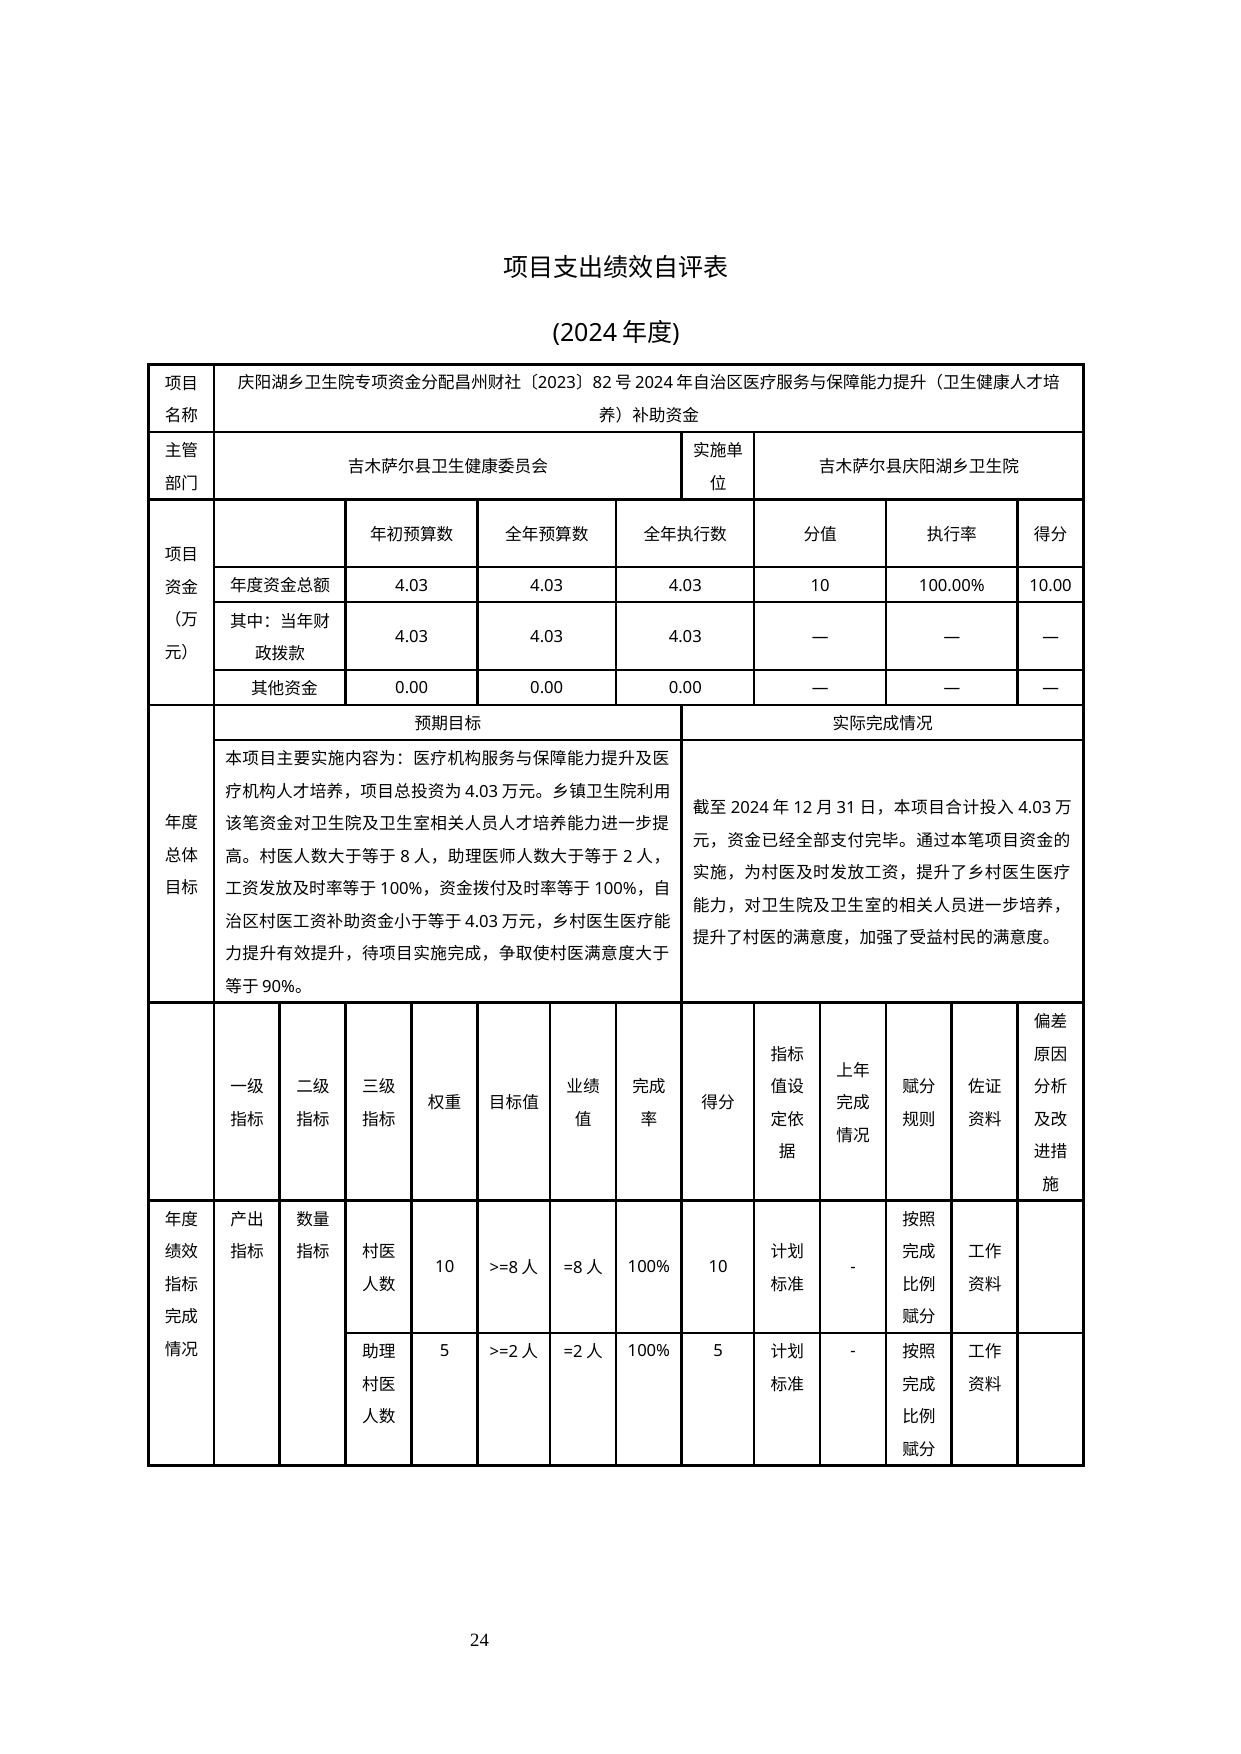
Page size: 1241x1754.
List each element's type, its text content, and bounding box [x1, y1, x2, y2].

table_cell 佐证资料 [953, 1004, 1016, 1199]
table_cell 年初预算数 [347, 501, 476, 566]
table_cell 预期目标 [215, 706, 680, 739]
table_cell [1019, 1202, 1082, 1331]
table_cell 其中：当年财政拨款 [215, 603, 344, 668]
table_cell 0.00 [617, 671, 753, 703]
table_cell 10 [413, 1202, 476, 1331]
table_cell 全年执行数 [617, 501, 753, 566]
table_cell 10.00 [1019, 568, 1082, 601]
table_cell 实施单位 [683, 433, 753, 498]
table_cell 分值 [755, 501, 885, 566]
table_cell 庆阳湖乡卫生院专项资金分配昌州财社〔2023〕82号2024年自治区医疗服务与保障能力提升（卫生健康人才培养）补助资金 [215, 366, 1082, 431]
table_cell >=2人 [479, 1334, 549, 1464]
table_cell 4.03 [479, 603, 615, 668]
table_cell 产出指标 [215, 1202, 278, 1464]
table_cell 100.00% [887, 568, 1016, 601]
table_cell 项目名称 [150, 366, 213, 431]
table_cell 100% [617, 1334, 680, 1464]
table_cell 计划标准 [755, 1202, 819, 1331]
table_cell 计划标准 [755, 1334, 819, 1464]
table_cell 三级指标 [347, 1004, 410, 1199]
table_cell - [821, 1202, 885, 1331]
table_cell >=8人 [479, 1202, 549, 1331]
table_cell - [821, 1334, 885, 1464]
table_cell =2人 [551, 1334, 615, 1464]
table_cell 业绩值 [551, 1004, 615, 1199]
table_cell — [1019, 671, 1082, 703]
table_cell 权重 [413, 1004, 476, 1199]
table_cell 数量指标 [281, 1202, 344, 1464]
table_cell 5 [413, 1334, 476, 1464]
table_cell 年度资金总额 [215, 568, 344, 601]
table_cell 二级指标 [281, 1004, 344, 1199]
table_cell 0.00 [479, 671, 615, 703]
table_cell 4.03 [347, 603, 476, 668]
table_cell 目标值 [479, 1004, 549, 1199]
table_cell 完成率 [617, 1004, 680, 1199]
table_cell — [887, 671, 1016, 703]
table_cell 年度绩效指标完成情况 [150, 1202, 213, 1464]
table_cell 指标值设定依据 [755, 1004, 819, 1199]
table_cell 按照完成比例赋分 [887, 1334, 950, 1464]
table_cell [1019, 1334, 1082, 1464]
table_cell 4.03 [347, 568, 476, 601]
table_cell 本项目主要实施内容为：医疗机构服务与保障能力提升及医疗机构人才培养，项目总投资为4.03万元。乡镇卫生院利用该笔资金对卫生院及卫生室相关人员人才培养能力进一步提高。村医人数大于等于8人，助理医师人数大于等于2人，工资发放及时率等于100%，资金拨付及时率等于100%，自治区村医工资补助资金小于等于4.03万元，乡村医生医疗能力提升有效提升，待项目实施完成，争取使村医满意度大于等于90%。 [215, 741, 680, 1001]
table_cell 10 [755, 568, 885, 601]
table_cell [215, 501, 344, 566]
table_cell 上年完成情况 [821, 1004, 885, 1199]
table_cell (2024年度) [148, 298, 1083, 363]
table_cell 4.03 [617, 568, 753, 601]
table_cell 得分 [1019, 501, 1082, 566]
table_cell 助理村医人数 [347, 1334, 410, 1464]
table_cell 5 [683, 1334, 753, 1464]
table_header 项目支出绩效自评表 [148, 233, 1083, 298]
table_cell 吉木萨尔县庆阳湖乡卫生院 [755, 433, 1082, 498]
table_cell 截至2024年12月31日，本项目合计投入4.03万元，资金已经全部支付完毕。通过本笔项目资金的实施，为村医及时发放工资，提升了乡村医生医疗能力，对卫生院及卫生室的相关人员进一步培养，提升了村医的满意度，加强了受益村民的满意度。 [683, 741, 1082, 1001]
table_cell 工作资料 [953, 1334, 1016, 1464]
table_cell 实际完成情况 [683, 706, 1082, 739]
table_cell 其他资金 [215, 671, 344, 703]
table_cell [150, 1004, 213, 1199]
table_cell 按照完成比例赋分 [887, 1202, 950, 1331]
table_cell 4.03 [479, 568, 615, 601]
table_cell 4.03 [617, 603, 753, 668]
table_cell 全年预算数 [479, 501, 615, 566]
table_cell — [1019, 603, 1082, 668]
table_cell =8人 [551, 1202, 615, 1331]
table_cell — [887, 603, 1016, 668]
table_cell 偏差原因分析及改进措施 [1019, 1004, 1082, 1199]
table_cell 0.00 [347, 671, 476, 703]
table_cell 10 [683, 1202, 753, 1331]
table_cell — [755, 603, 885, 668]
table_cell — [755, 671, 885, 703]
table_cell 100% [617, 1202, 680, 1331]
table_cell 一级指标 [215, 1004, 278, 1199]
table_cell 工作资料 [953, 1202, 1016, 1331]
table_cell 年度总体目标 [150, 706, 213, 1001]
table_cell 得分 [683, 1004, 753, 1199]
table_cell 主管部门 [150, 433, 213, 498]
table_cell 执行率 [887, 501, 1016, 566]
table_cell 赋分规则 [887, 1004, 950, 1199]
table_cell 村医人数 [347, 1202, 410, 1331]
table_cell 吉木萨尔县卫生健康委员会 [215, 433, 680, 498]
table_cell 项目资金（万元） [150, 501, 213, 703]
